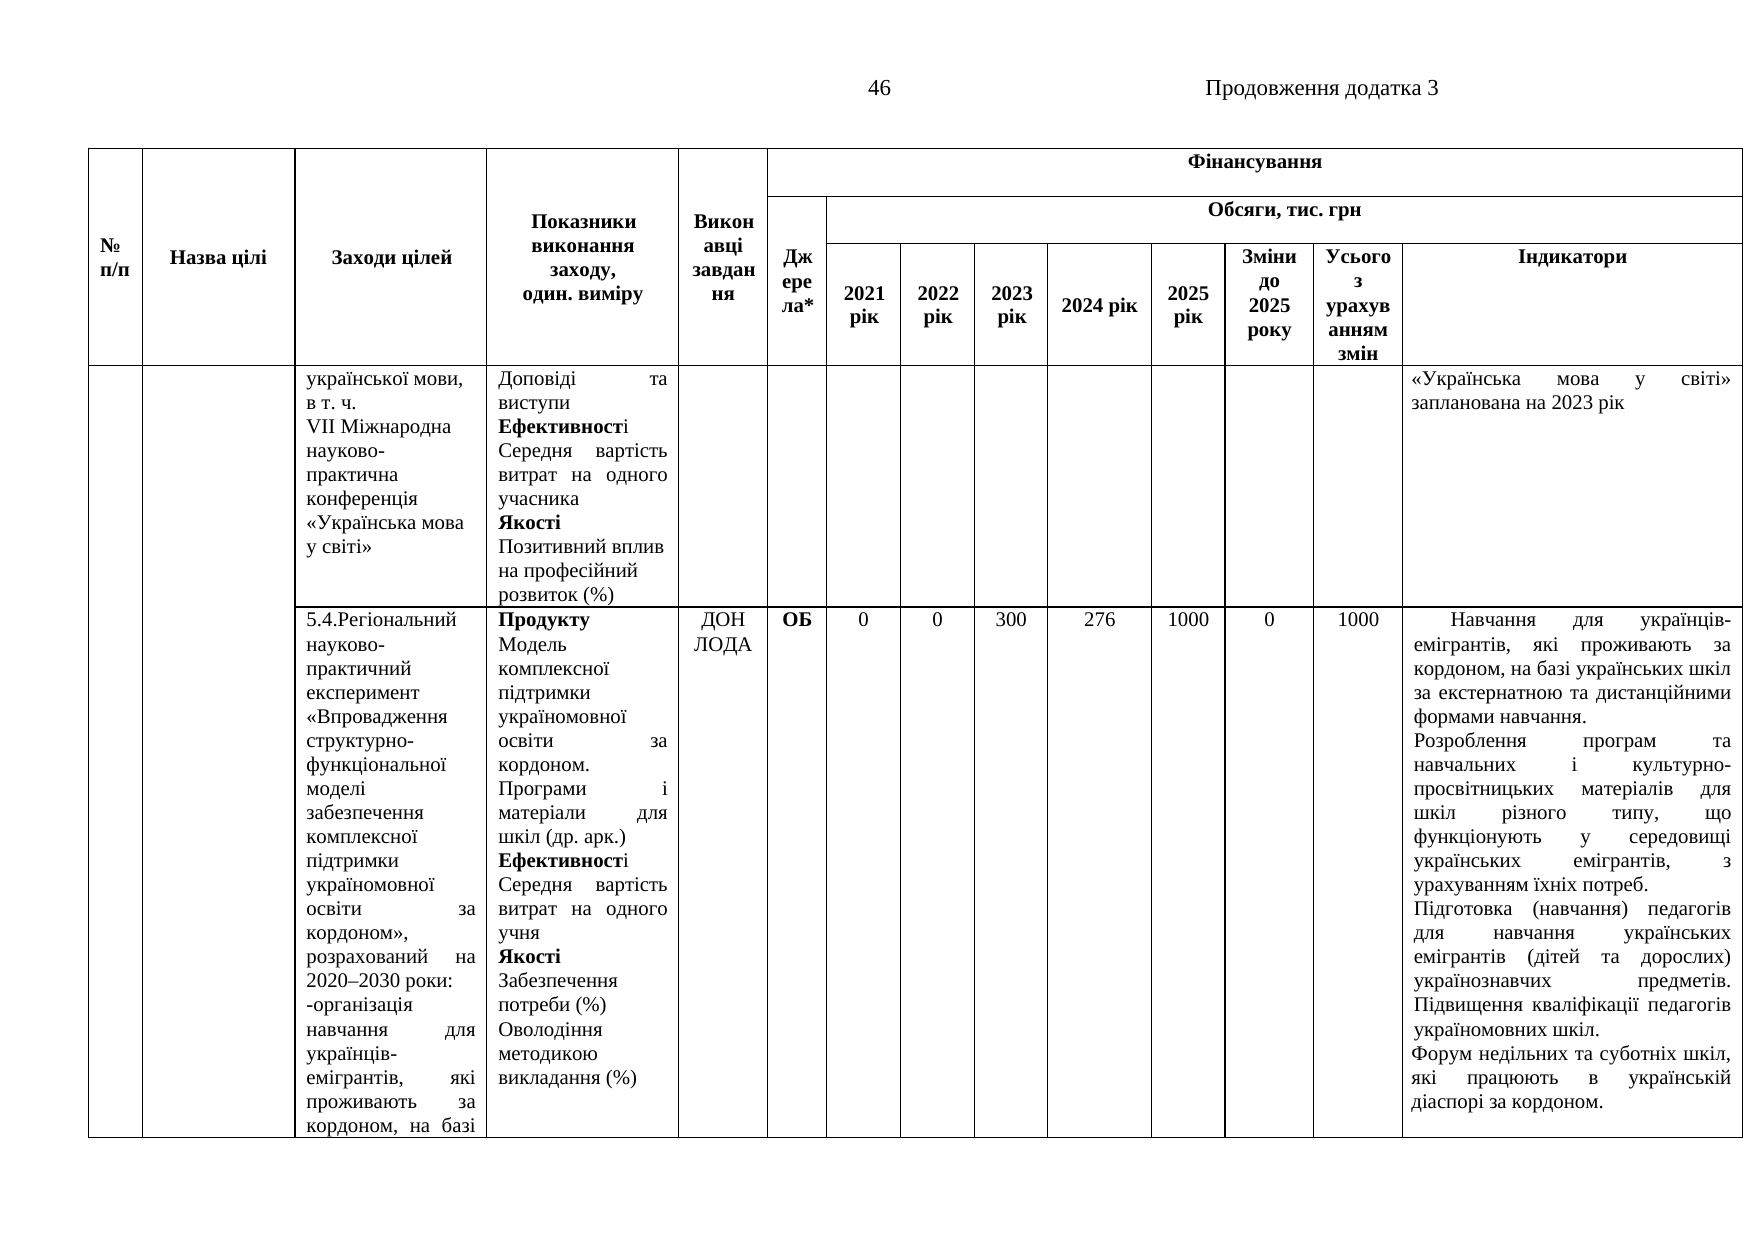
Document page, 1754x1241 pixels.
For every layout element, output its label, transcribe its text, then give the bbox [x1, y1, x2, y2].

table_cell 276 [1048, 608, 1151, 1137]
table_cell 0 [827, 608, 900, 1137]
table_cell Обсяги, тис. грн [827, 197, 1742, 243]
table_cell [1048, 366, 1151, 606]
table_cell 2022 рік [901, 244, 974, 365]
table_cell 1000 [1152, 608, 1224, 1137]
table_cell 0 [1226, 608, 1313, 1137]
table_cell 2021 рік [827, 244, 900, 365]
table_cell VІІ Міжнародна науково-практична конференція «Українська мова у світі» запланована на 2023 рік [1403, 366, 1742, 606]
table_cell [827, 366, 900, 606]
table_cell [1226, 366, 1313, 606]
table_header Показники виконання заходу, один. виміру [487, 149, 678, 365]
table_cell 0 [901, 608, 974, 1137]
table_cell [679, 366, 767, 606]
table_cell Джере ла* [768, 197, 826, 365]
table_cell [901, 366, 974, 606]
table_cell 5.3. Заходи з підтримки української мови, в т. ч. VІІ Міжнародна науково-практична конференція «Українська мова у світі» [296, 366, 486, 606]
table_header Виконавці завдання [679, 149, 767, 365]
table_cell Індикатори [1403, 244, 1742, 365]
table_cell 2024 рік [1048, 244, 1151, 365]
table_cell 1000 [1314, 608, 1402, 1137]
table_header Фінансування [768, 149, 1742, 196]
table_header № п/п [89, 149, 142, 365]
table_cell Усього з урахуванням змін [1314, 244, 1402, 365]
table_header Заходи цілей [296, 149, 486, 365]
table_cell Зміни до 2025 року [1226, 244, 1313, 365]
table_cell 2025 рік [1152, 244, 1224, 365]
table_cell [1152, 366, 1224, 606]
table_cell [1314, 366, 1402, 606]
table_cell ОБ [768, 608, 826, 1137]
table_cell [975, 366, 1047, 606]
table_cell Продукту Доповіді та виступи Ефективності Середня вартість витрат на одного учасника Якості Позитивний вплив на професійний розвиток (%) [487, 366, 678, 606]
table_cell 300 [975, 608, 1047, 1137]
table_cell [768, 366, 826, 606]
table_header Назва цілі [143, 149, 294, 365]
table_cell ДОН ЛОДА [679, 608, 767, 1137]
table_cell 2023 рік [975, 244, 1047, 365]
